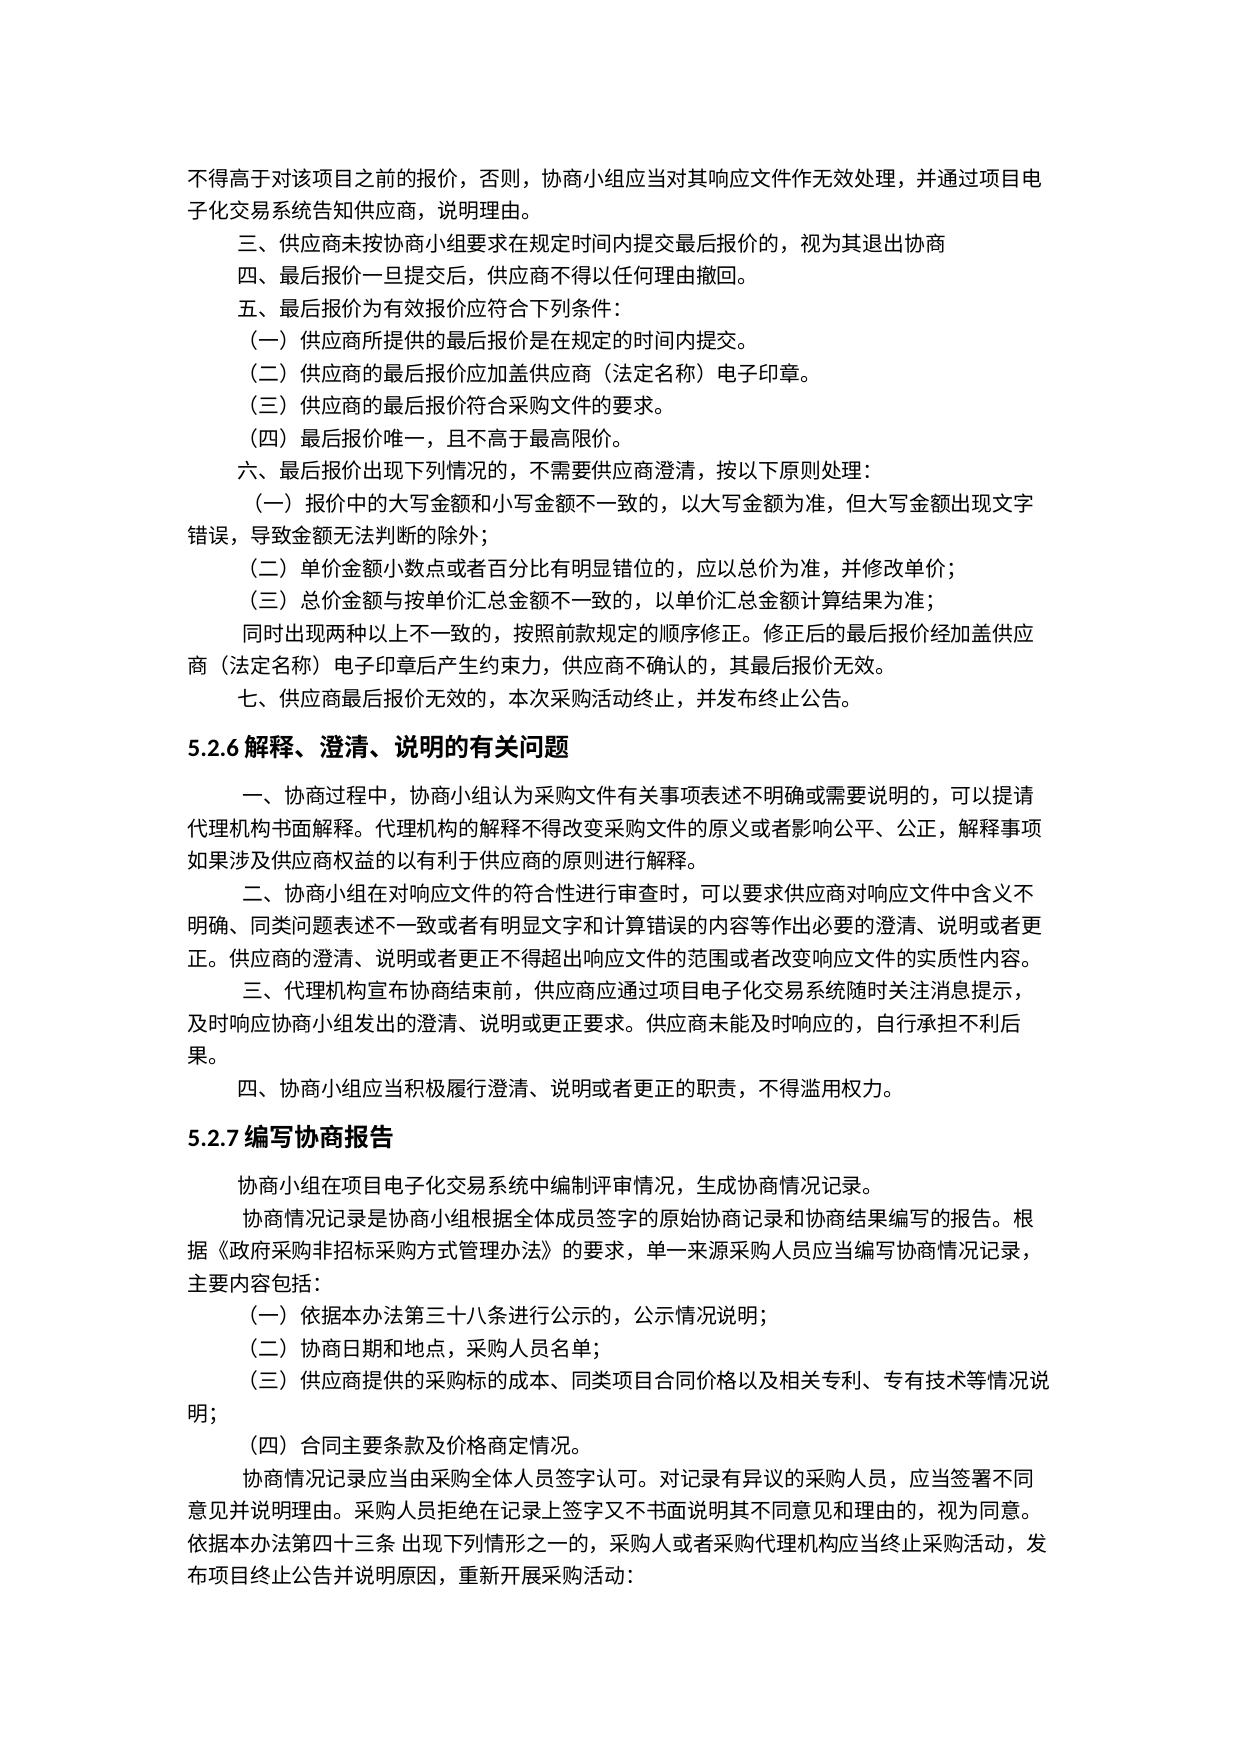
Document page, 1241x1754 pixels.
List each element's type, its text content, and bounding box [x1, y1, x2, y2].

text （四）最后报价唯一，且不高于最高限价。 [187, 422, 1053, 454]
text 同时出现两种以上不一致的，按照前款规定的顺序修正。修正后的最后报价经加盖供应商（法定名称）电子印章后产生约束力，供应商不确认的，其最后报价无效。 [187, 617, 1053, 682]
text （一）供应商所提供的最后报价是在规定的时间内提交。 [187, 324, 1053, 357]
text 三、代理机构宣布协商结束前，供应商应通过项目电子化交易系统随时关注消息提示，及时响应协商小组发出的澄清、说明或更正要求。供应商未能及时响应的，自行承担不利后果。 [187, 974, 1053, 1072]
text 协商情况记录是协商小组根据全体成员签字的原始协商记录和协商结果编写的报告。根据《政府采购非招标采购方式管理办法》的要求，单一来源采购人员应当编写协商情况记录，主要内容包括： [187, 1202, 1053, 1299]
text 七、供应商最后报价无效的，本次采购活动终止，并发布终止公告。 [187, 682, 1053, 714]
text （二）单价金额小数点或者百分比有明显错位的，应以总价为准，并修改单价； [187, 552, 1053, 584]
text 5.2.6解释、澄清、说明的有关问题 [187, 714, 1053, 779]
text 5.2.7编写协商报告 [187, 1104, 1053, 1169]
text 四、最后报价一旦提交后，供应商不得以任何理由撤回。 [187, 259, 1053, 292]
text （一）报价中的大写金额和小写金额不一致的，以大写金额为准，但大写金额出现文字错误，导致金额无法判断的除外； [187, 487, 1053, 552]
text （二）协商日期和地点，采购人员名单； [187, 1332, 1053, 1364]
text 协商情况记录应当由采购全体人员签字认可。对记录有异议的采购人员，应当签署不同意见并说明理由。采购人员拒绝在记录上签字又不书面说明其不同意见和理由的，视为同意。 [187, 1462, 1053, 1527]
text （三）供应商提供的采购标的成本、同类项目合同价格以及相关专利、专有技术等情况说明； [187, 1364, 1053, 1429]
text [187, 162, 1053, 227]
text 三、供应商未按协商小组要求在规定时间内提交最后报价的，视为其退出协商 [187, 227, 1053, 259]
text 协商小组在项目电子化交易系统中编制评审情况，生成协商情况记录。 [187, 1169, 1053, 1202]
text （一）依据本办法第三十八条进行公示的，公示情况说明； [187, 1299, 1053, 1332]
text 一、协商过程中，协商小组认为采购文件有关事项表述不明确或需要说明的，可以提请代理机构书面解释。代理机构的解释不得改变采购文件的原义或者影响公平、公正，解释事项如果涉及供应商权益的以有利于供应商的原则进行解释。 [187, 779, 1053, 877]
text 依据本办法第四十三条 出现下列情形之一的，采购人或者采购代理机构应当终止采购活动，发布项目终止公告并说明原因，重新开展采购活动： [187, 1527, 1053, 1592]
text 六、最后报价出现下列情况的，不需要供应商澄清，按以下原则处理： [187, 454, 1053, 487]
text 二、协商小组在对响应文件的符合性进行审查时，可以要求供应商对响应文件中含义不明确、同类问题表述不一致或者有明显文字和计算错误的内容等作出必要的澄清、说明或者更正。供应商的澄清、说明或者更正不得超出响应文件的范围或者改变响应文件的实质性内容。 [187, 877, 1053, 974]
text 四、协商小组应当积极履行澄清、说明或者更正的职责，不得滥用权力。 [187, 1072, 1053, 1104]
text （三）总价金额与按单价汇总金额不一致的，以单价汇总金额计算结果为准； [187, 584, 1053, 617]
text （二）供应商的最后报价应加盖供应商（法定名称）电子印章。 [187, 357, 1053, 389]
text 五、最后报价为有效报价应符合下列条件： [187, 292, 1053, 324]
text （三）供应商的最后报价符合采购文件的要求。 [187, 389, 1053, 422]
text （四）合同主要条款及价格商定情况。 [187, 1429, 1053, 1462]
